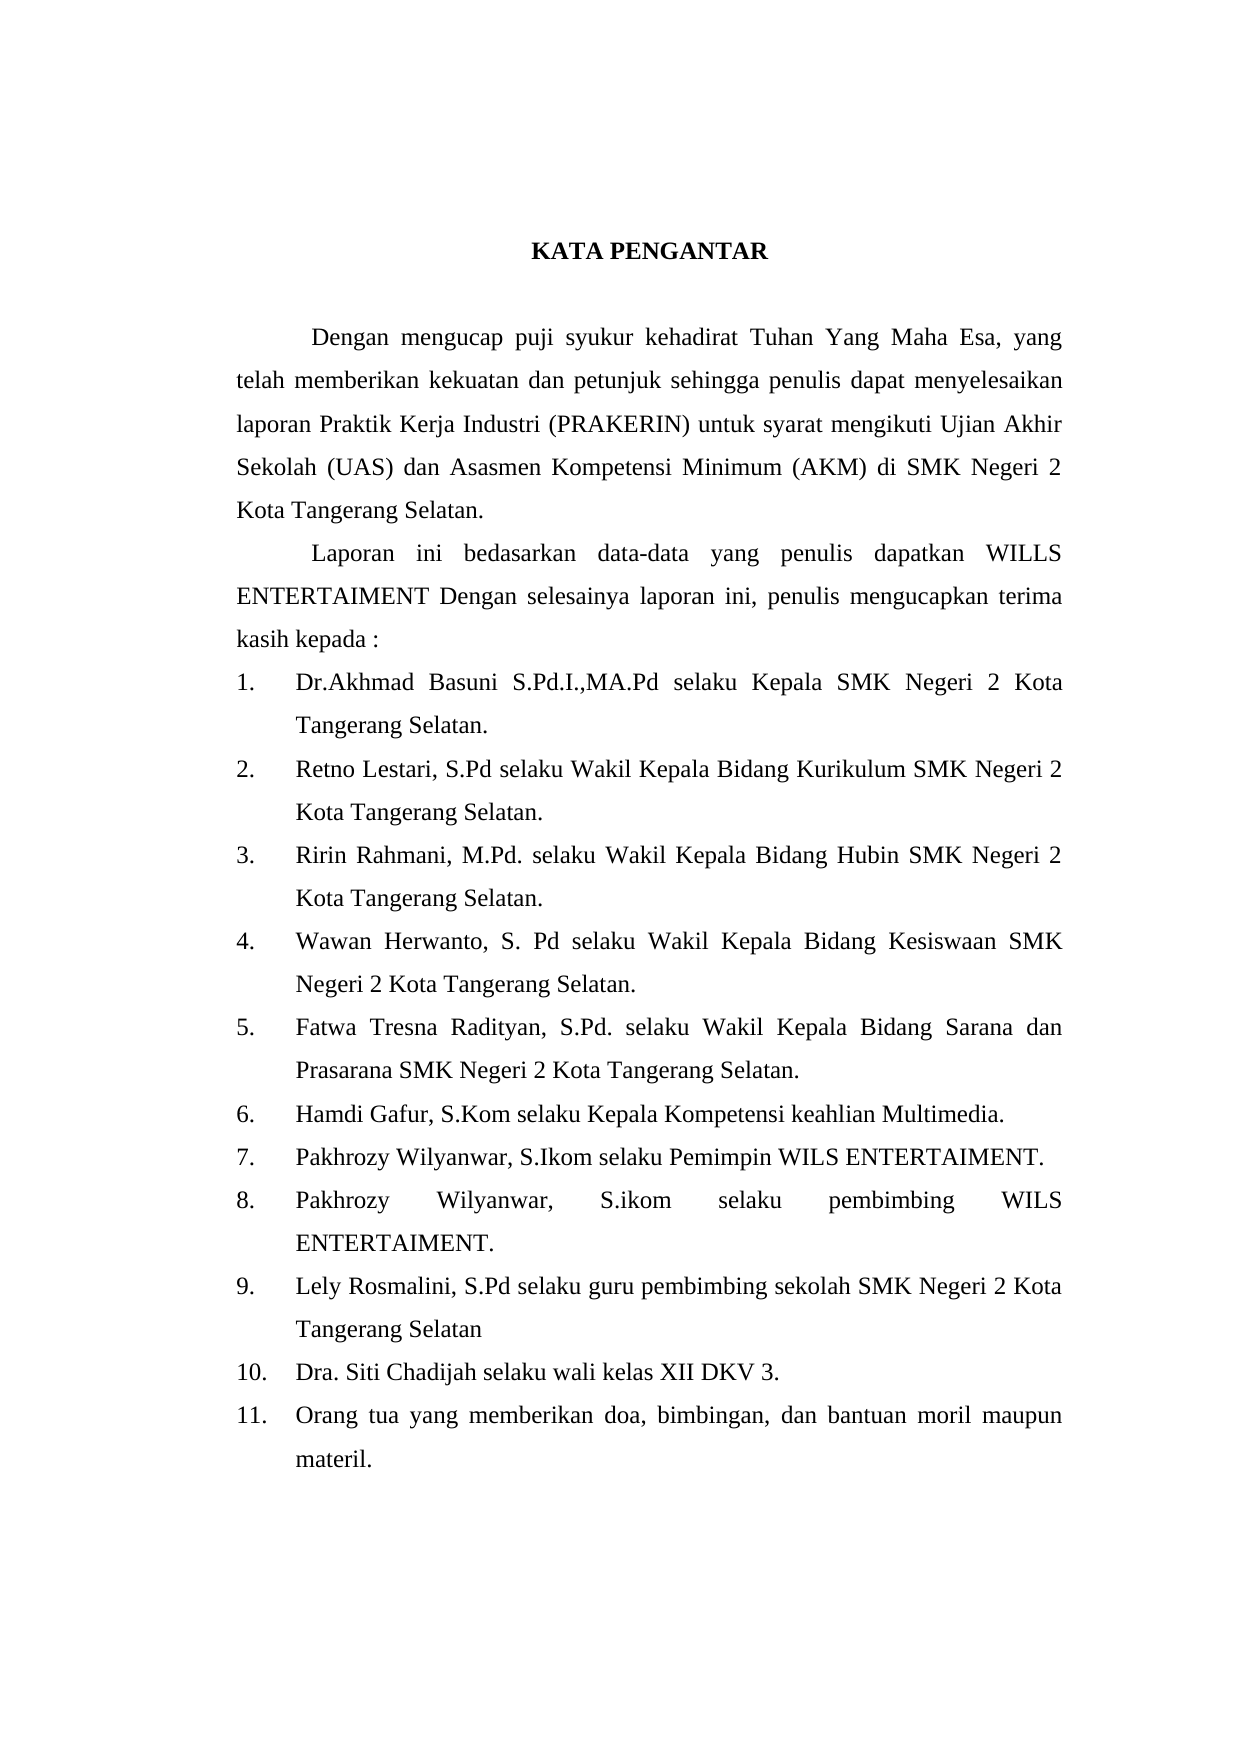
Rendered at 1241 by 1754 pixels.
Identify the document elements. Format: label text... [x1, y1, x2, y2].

list Pakhrozy Wilyanwar, S.Ikom selaku Pemimpin WILS ENTERTAIMENT. [236, 1142, 1063, 1171]
subtitle KATA PENGANTAR [236, 236, 1063, 265]
list Wawan Herwanto, S. Pd selaku Wakil Kepala Bidang Kesiswaan SMK Negeri 2 Kota Tangerang Selatan. [236, 926, 1063, 998]
list Retno Lestari, S.Pd selaku Wakil Kepala Bidang Kurikulum SMK Negeri 2 Kota Tangerang Selatan. [236, 754, 1063, 826]
list Fatwa Tresna Radityan, S.Pd. selaku Wakil Kepala Bidang Sarana dan Prasarana SMK Negeri 2 Kota Tangerang Selatan. [236, 1012, 1063, 1084]
list Dr.Akhmad Basuni S.Pd.I.,MA.Pd selaku Kepala SMK Negeri 2 Kota Tangerang Selatan. [236, 667, 1063, 739]
list Ririn Rahmani, M.Pd. selaku Wakil Kepala Bidang Hubin SMK Negeri 2 Kota Tangerang Selatan. [236, 840, 1063, 912]
list Orang tua yang memberikan doa, bimbingan, dan bantuan moril maupun materil. [236, 1401, 1063, 1472]
list Hamdi Gafur, S.Kom selaku Kepala Kompetensi keahlian Multimedia. [236, 1099, 1063, 1127]
list Lely Rosmalini, S.Pd selaku guru pembimbing sekolah SMK Negeri 2 Kota Tangerang Selatan [236, 1271, 1063, 1343]
list Dra. Siti Chadijah selaku wali kelas XII DKV 3. [236, 1357, 1063, 1386]
text Dengan mengucap puji syukur kehadirat Tuhan Yang Maha Esa, yang telah memberikan kekuatan dan petunjuk sehingga penulis dapat menyelesaikan laporan Praktik Kerja Industri (PRAKERIN) untuk syarat mengikuti Ujian Akhir Sekolah (UAS) dan Asasmen Kompetensi Minimum (AKM) di SMK Negeri 2 Kota Tangerang Selatan. [236, 322, 1063, 524]
list Pakhrozy Wilyanwar, S.ikom selaku pembimbing WILS ENTERTAIMENT. [236, 1185, 1063, 1257]
text Laporan ini bedasarkan data-data yang penulis dapatkan WILLS ENTERTAIMENT Dengan selesainya laporan ini, penulis mengucapkan terima kasih kepada : [236, 538, 1063, 653]
